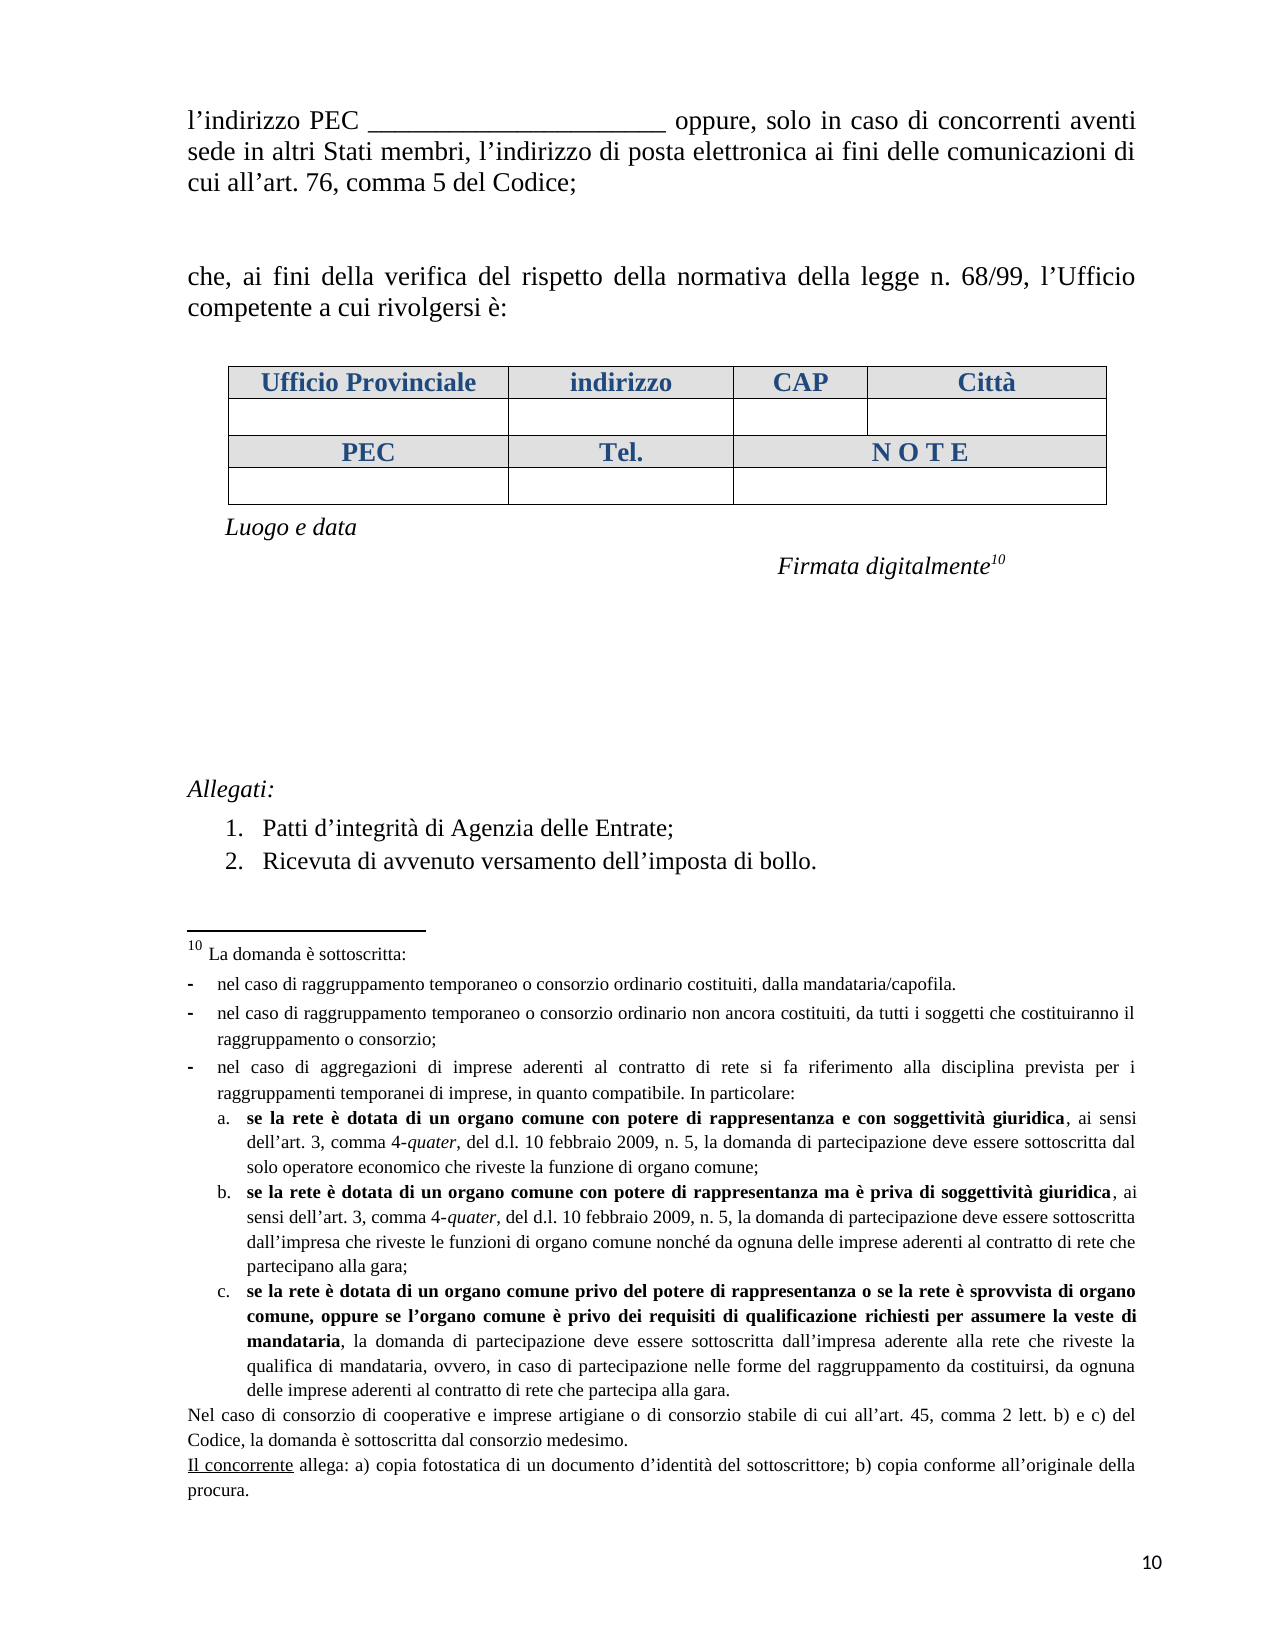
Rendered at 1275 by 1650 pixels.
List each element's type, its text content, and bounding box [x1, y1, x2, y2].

table_cell [734, 399, 867, 435]
table_cell PEC [229, 436, 508, 467]
table_cell Tel. [509, 436, 733, 467]
table_cell N O T E [734, 436, 1106, 467]
table_cell [229, 468, 508, 504]
text che, ai fini della verifica del rispetto della normativa della legge n. 68/99, l’Ufficio competente a cui rivolgersi è: [187, 259, 1137, 322]
table_header CAP [734, 367, 867, 398]
table_cell [509, 468, 733, 504]
text Allegati: [187, 774, 1137, 803]
table_cell [229, 399, 508, 435]
table_header indirizzo [509, 367, 733, 398]
table_header Ufficio Provinciale [229, 367, 508, 398]
table_header Città [868, 367, 1106, 398]
text Luogo e data [187, 512, 1137, 540]
text l’indirizzo PEC ______________________ oppure, solo in caso di concorrenti aventi sede in altri Stati membri, l’indirizzo di posta elettronica ai fini delle comunicazioni di cui all’art. 76, comma 5 del Codice; [187, 104, 1137, 197]
list Ricevuta di avvenuto versamento dell’imposta di bollo. [225, 846, 1137, 875]
list Patti d’integrità di Agenzia delle Entrate; [225, 813, 1137, 842]
table_cell [868, 399, 1106, 435]
table_cell [734, 468, 1106, 504]
text Firmata digitalmente [777, 551, 1137, 646]
table_cell [509, 399, 733, 435]
